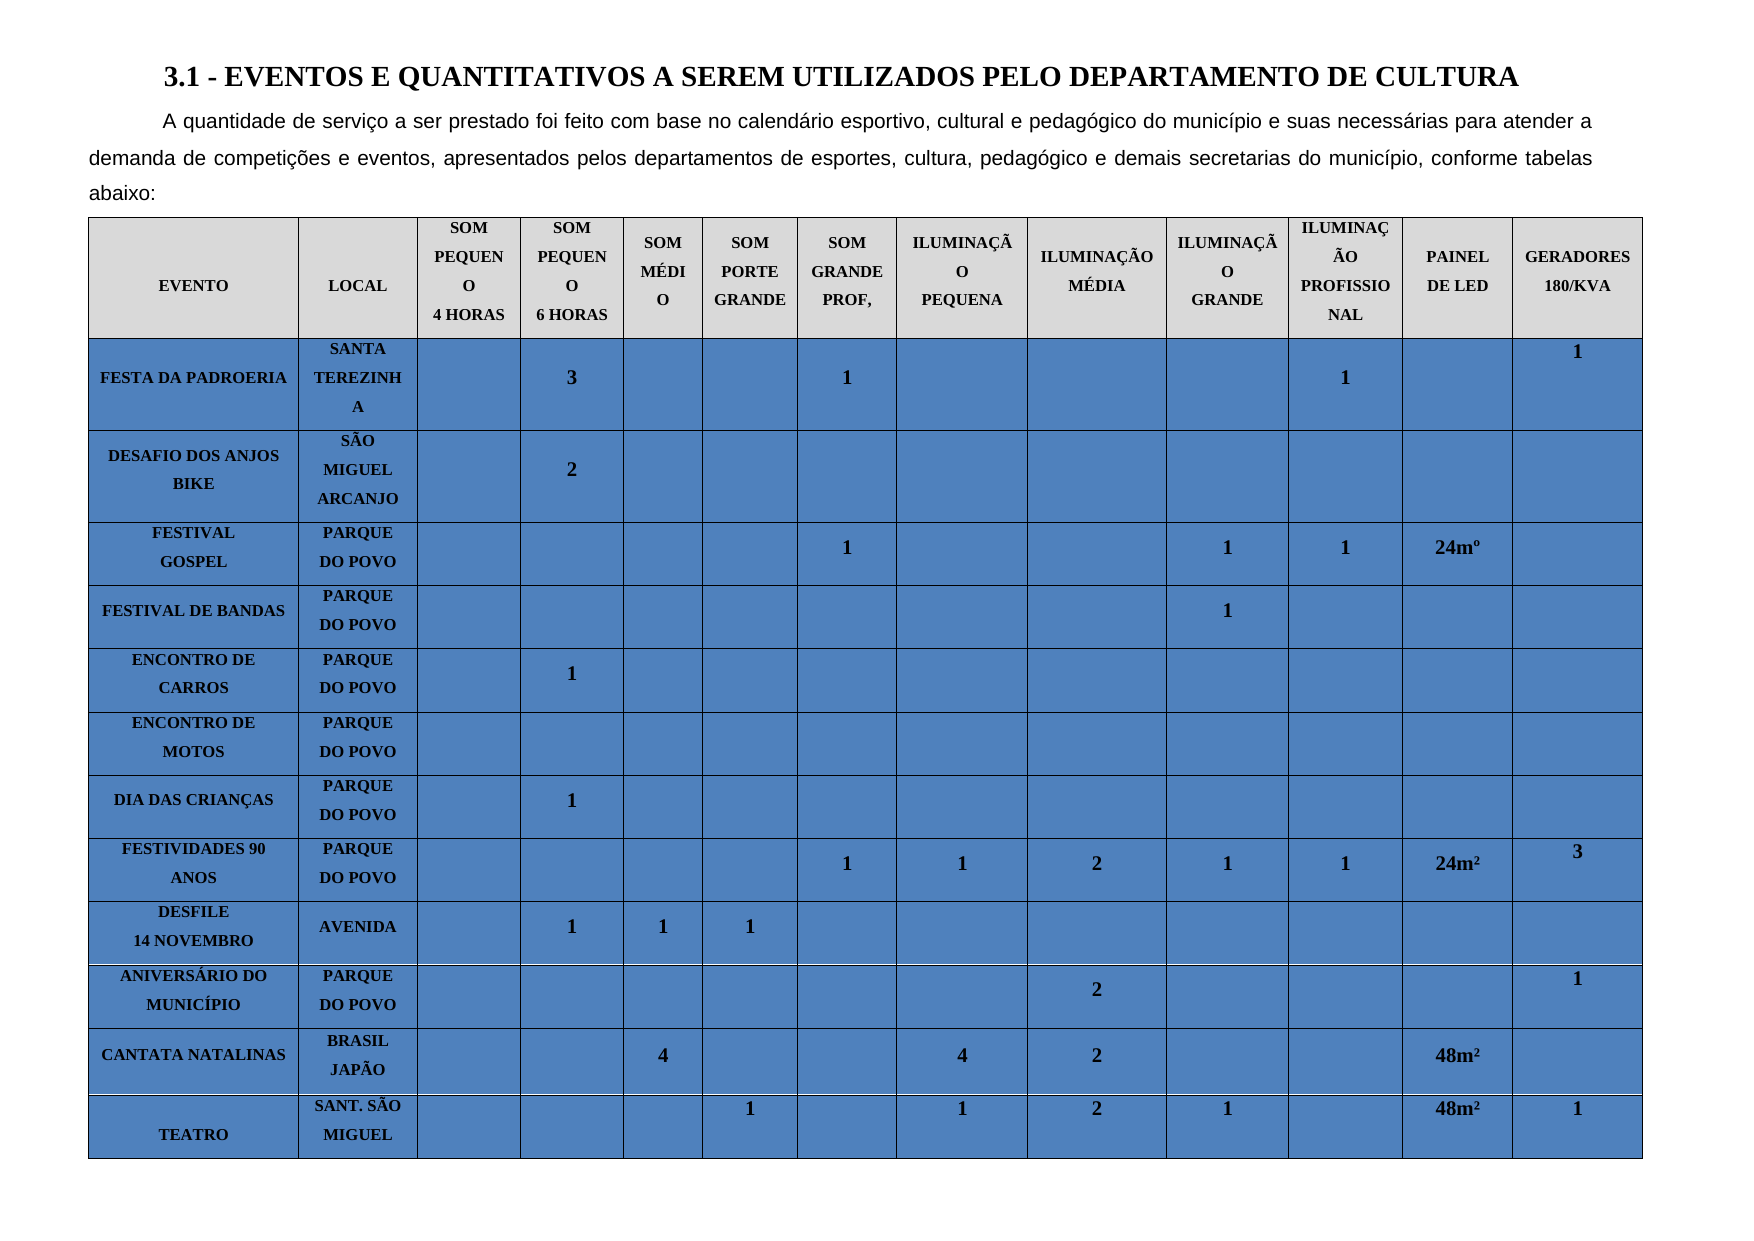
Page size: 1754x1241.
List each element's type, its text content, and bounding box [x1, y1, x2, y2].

table_cell [1513, 902, 1642, 964]
table_cell [418, 649, 520, 712]
table_header SOM GRANDE PROF, [798, 218, 896, 338]
table_cell [798, 1029, 896, 1094]
table_cell [1513, 649, 1642, 712]
table_cell [1289, 902, 1402, 964]
table_cell 1 [1513, 339, 1642, 430]
table_cell 1 [521, 649, 623, 712]
table_cell [1028, 713, 1166, 775]
table_cell 1 [521, 776, 623, 838]
table_cell [1403, 649, 1512, 712]
table_cell [798, 1096, 896, 1158]
table_cell [624, 776, 702, 838]
table_cell [798, 713, 896, 775]
table_cell [1289, 586, 1402, 648]
table_cell [418, 902, 520, 964]
table_header ILUMINAÇÃO MÉDIA [1028, 218, 1166, 338]
table_cell [1289, 649, 1402, 712]
table_cell ENCONTRO DE CARROS [89, 649, 298, 712]
table_cell [1513, 586, 1642, 648]
table_cell [1403, 431, 1512, 522]
table_cell [1028, 523, 1166, 585]
table_cell TEATRO [89, 1096, 298, 1158]
table_cell [624, 713, 702, 775]
table_cell SÃO MIGUEL ARCANJO [299, 431, 417, 522]
table_header PAINEL DE LED [1403, 218, 1512, 338]
table_cell 1 [1513, 966, 1642, 1028]
table_cell 2 [1028, 839, 1166, 901]
table_cell [703, 431, 797, 522]
table_cell 1 [798, 523, 896, 585]
table_header SOM PORTE GRANDE [703, 218, 797, 338]
table_cell PARQUE DO POVO [299, 966, 417, 1028]
table_cell [418, 1096, 520, 1158]
table_cell [798, 776, 896, 838]
table_cell [1028, 586, 1166, 648]
table_cell [798, 649, 896, 712]
table_cell [1289, 966, 1402, 1028]
table_cell 1 [1289, 523, 1402, 585]
table_cell [418, 1029, 520, 1094]
table_cell [1289, 713, 1402, 775]
table_cell 2 [1028, 966, 1166, 1028]
table_cell [1167, 776, 1288, 838]
table_cell [1513, 1029, 1642, 1094]
text A quantidade de serviço a ser prestado foi feito com base no calendário esportivo, cultural e pedagógico do município e suas necessárias para atender a demanda de competições e eventos, apresentados pelos departamentos de esportes, cultura, pedagógico e demais secretarias do município, conforme tabelas abaixo: [89, 109, 1595, 205]
table_cell 1 [624, 902, 702, 964]
table_cell [897, 649, 1027, 712]
table_cell [418, 339, 520, 430]
table_cell [418, 966, 520, 1028]
table_cell [624, 586, 702, 648]
table_cell 2 [1028, 1029, 1166, 1094]
table_cell [521, 586, 623, 648]
table_cell CANTATA NATALINAS [89, 1029, 298, 1094]
table_cell [624, 966, 702, 1028]
table_cell [1513, 776, 1642, 838]
table_cell [897, 339, 1027, 430]
table_cell [1403, 586, 1512, 648]
table_cell [624, 1096, 702, 1158]
table_cell [1167, 713, 1288, 775]
table_cell [418, 431, 520, 522]
table_cell PARQUE DO POVO [299, 523, 417, 585]
table_cell [521, 713, 623, 775]
table_cell [703, 839, 797, 901]
table_cell 4 [624, 1029, 702, 1094]
table_cell 1 [1167, 586, 1288, 648]
table_cell 4 [897, 1029, 1027, 1094]
table_header ILUMINAÇÃO PROFISSIONAL [1289, 218, 1402, 338]
table_cell [897, 902, 1027, 964]
table_cell ENCONTRO DE MOTOS [89, 713, 298, 775]
table_cell PARQUE DO POVO [299, 839, 417, 901]
table_cell [1513, 713, 1642, 775]
table_cell DIA DAS CRIANÇAS [89, 776, 298, 838]
table_cell [1028, 902, 1166, 964]
table_cell 1 [798, 339, 896, 430]
table_cell [897, 713, 1027, 775]
table_cell DESAFIO DOS ANJOS BIKE [89, 431, 298, 522]
table_cell [703, 1029, 797, 1094]
table_cell [703, 586, 797, 648]
table_cell [1403, 339, 1512, 430]
table_cell PARQUE DO POVO [299, 713, 417, 775]
table_cell 3 [521, 339, 623, 430]
table_cell [897, 523, 1027, 585]
table_cell 3 [1513, 839, 1642, 901]
table_cell [1167, 1029, 1288, 1094]
table_cell 2 [1028, 1096, 1166, 1158]
table_cell [897, 776, 1027, 838]
table_cell [1289, 1096, 1402, 1158]
table_cell AVENIDA [299, 902, 417, 964]
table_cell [299, 1096, 417, 1158]
table_cell [1167, 431, 1288, 522]
table_cell FESTA DA PADROERIA [89, 339, 298, 430]
table_cell [703, 339, 797, 430]
table_cell [1028, 431, 1166, 522]
table_cell 2 [521, 431, 623, 522]
table_cell [418, 523, 520, 585]
table_cell 1 [1289, 839, 1402, 901]
table_cell 1 [703, 1096, 797, 1158]
table_cell 1 [1289, 339, 1402, 430]
table_cell [897, 966, 1027, 1028]
table_cell ANIVERSÁRIO DO MUNICÍPIO [89, 966, 298, 1028]
table_header ILUMINAÇÃO GRANDE [1167, 218, 1288, 338]
table_header LOCAL [299, 218, 417, 338]
table_cell FESTIVAL GOSPEL [89, 523, 298, 585]
table_header GERADORES 180/KVA [1513, 218, 1642, 338]
table_cell 1 [1167, 1096, 1288, 1158]
table_cell [798, 586, 896, 648]
table_cell [1289, 776, 1402, 838]
table_cell 48m² [1403, 1029, 1512, 1094]
table_cell [1403, 902, 1512, 964]
table_cell 48m² [1403, 1096, 1512, 1158]
table_cell FESTIVIDADES 90 ANOS [89, 839, 298, 901]
table_cell PARQUE DO POVO [299, 586, 417, 648]
table_cell 1 [1513, 1096, 1642, 1158]
table_cell [703, 776, 797, 838]
table_header SOM PEQUENO 4 HORAS [418, 218, 520, 338]
table_cell [1289, 1029, 1402, 1094]
table_cell [418, 776, 520, 838]
table_header EVENTO [89, 218, 298, 338]
table_cell [624, 523, 702, 585]
table_cell [1513, 431, 1642, 522]
table_cell 1 [1167, 839, 1288, 901]
text 3.1 - EVENTOS E QUANTITATIVOS A SEREM UTILIZADOS PELO DEPARTAMENTO DE CULTURA [89, 59, 1595, 93]
table_header SOM PEQUENO 6 HORAS [521, 218, 623, 338]
table_cell [897, 586, 1027, 648]
table_cell 1 [897, 1096, 1027, 1158]
table_cell 24mº [1403, 523, 1512, 585]
table_cell [703, 523, 797, 585]
table_cell [798, 902, 896, 964]
table_cell [521, 966, 623, 1028]
table_cell BRASIL JAPÃO [299, 1029, 417, 1094]
table_cell PARQUE DO POVO [299, 649, 417, 712]
table_cell [798, 966, 896, 1028]
table_cell [798, 431, 896, 522]
table_cell [1403, 776, 1512, 838]
table_cell 1 [1167, 523, 1288, 585]
table_cell [897, 431, 1027, 522]
table_cell [624, 839, 702, 901]
table_cell 1 [703, 902, 797, 964]
table_cell 1 [798, 839, 896, 901]
table_cell DESFILE 14 NOVEMBRO [89, 902, 298, 964]
table_cell [1403, 713, 1512, 775]
table_cell [1167, 339, 1288, 430]
table_cell SANTA TEREZINHA [299, 339, 417, 430]
table_cell [1513, 523, 1642, 585]
table_cell [1167, 649, 1288, 712]
table_cell [703, 713, 797, 775]
table_cell [1028, 339, 1166, 430]
table_cell PARQUE DO POVO [299, 776, 417, 838]
table_cell 1 [521, 902, 623, 964]
table_cell [703, 649, 797, 712]
table_cell [521, 523, 623, 585]
table_cell [1167, 902, 1288, 964]
table_cell [418, 839, 520, 901]
table_cell [624, 431, 702, 522]
table_cell [1167, 966, 1288, 1028]
table_cell [521, 1029, 623, 1094]
table_cell [521, 1096, 623, 1158]
table_cell 24m² [1403, 839, 1512, 901]
table_header ILUMINAÇÃO PEQUENA [897, 218, 1027, 338]
table_cell [1289, 431, 1402, 522]
table_cell [624, 339, 702, 430]
table_cell [1403, 966, 1512, 1028]
table_cell FESTIVAL DE BANDAS [89, 586, 298, 648]
table_cell [418, 713, 520, 775]
table_cell [418, 586, 520, 648]
table_cell [1028, 649, 1166, 712]
table_cell [703, 966, 797, 1028]
table_cell [521, 839, 623, 901]
table_cell 1 [897, 839, 1027, 901]
table_cell [624, 649, 702, 712]
table_cell [1028, 776, 1166, 838]
table_header SOM MÉDIO [624, 218, 702, 338]
